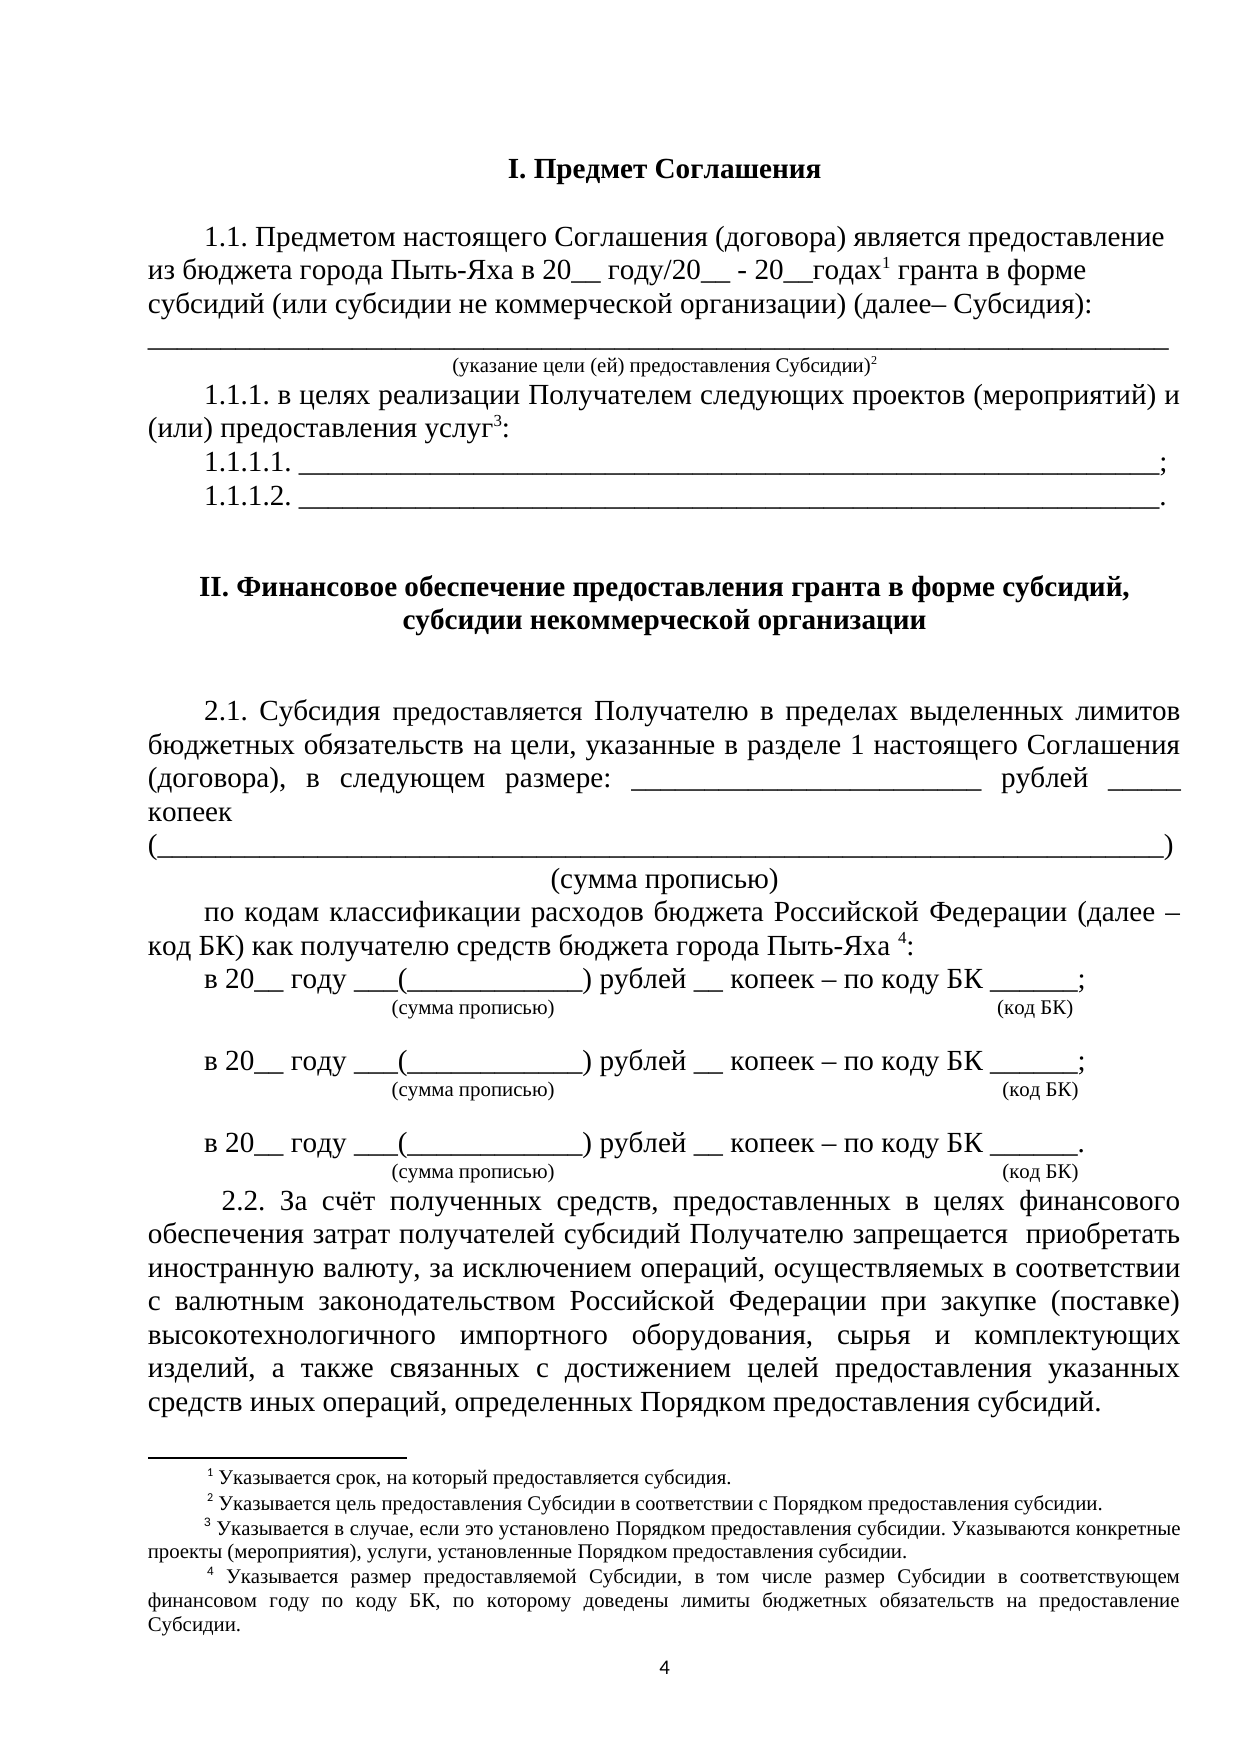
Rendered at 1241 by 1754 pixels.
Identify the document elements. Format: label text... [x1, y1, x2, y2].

text (указание цели (ей) предоставления Субсидии) [148, 353, 1181, 377]
text 1.1.1.1. ___________________________________________________________; [148, 444, 1181, 478]
text (сумма прописью) (код БК) [148, 995, 1181, 1019]
text (сумма прописью) (код БК) [148, 1158, 1181, 1183]
text в 20__ году ___(____________) рублей __ копеек – по коду БК ______; [148, 962, 1181, 995]
text 2.1. Субсидия предоставляется Получателю в пределах выделенных лимитов бюджетных обязательств на цели, указанные в разделе 1 настоящего Соглашения (договора), в следующем размере: ________________________ рублей _____ копеек [148, 693, 1181, 827]
text (сумма прописью) [148, 861, 1181, 894]
text 1.1. Предметом настоящего Соглашения (договора) является предоставление из бюджета города Пыть-Яха в 20__ году/20__ - 20__годах гранта в форме субсидий (или субсидии не коммерческой организации) (далее– Субсидия): ______________________________________________________________________ [148, 219, 1181, 353]
text II. Финансовое обеспечение предоставления гранта в форме субсидий, субсидии некоммерческой организации [148, 569, 1181, 636]
text в 20__ году ___(____________) рублей __ копеек – по коду БК ______; [148, 1043, 1181, 1077]
text I. Предмет Соглашения [148, 152, 1181, 185]
text (_____________________________________________________________________) [148, 827, 1181, 861]
text 1.1.1.2. ___________________________________________________________. [148, 478, 1181, 511]
text 1.1.1. в целях реализации Получателем следующих проектов (мероприятий) и (или) предоставления услуг: [148, 377, 1181, 444]
text по кодам классификации расходов бюджета Российской Федерации (далее – код БК) как получателю средств бюджета города Пыть-Яха : [148, 894, 1181, 962]
text в 20__ году ___(____________) рублей __ копеек – по коду БК ______. [148, 1125, 1181, 1158]
text 2.2. За счёт полученных средств, предоставленных в целях финансового обеспечения затрат получателей субсидий Получателю запрещается приобретать иностранную валюту, за исключением операций, осуществляемых в соответствии с валютным законодательством Российской Федерации при закупке (поставке) высокотехнологичного импортного оборудования, сырья и комплектующих изделий, а также связанных с достижением целей предоставления указанных средств иных операций, определенных Порядком предоставления субсидий. [148, 1183, 1181, 1417]
text (сумма прописью) (код БК) [148, 1077, 1181, 1101]
